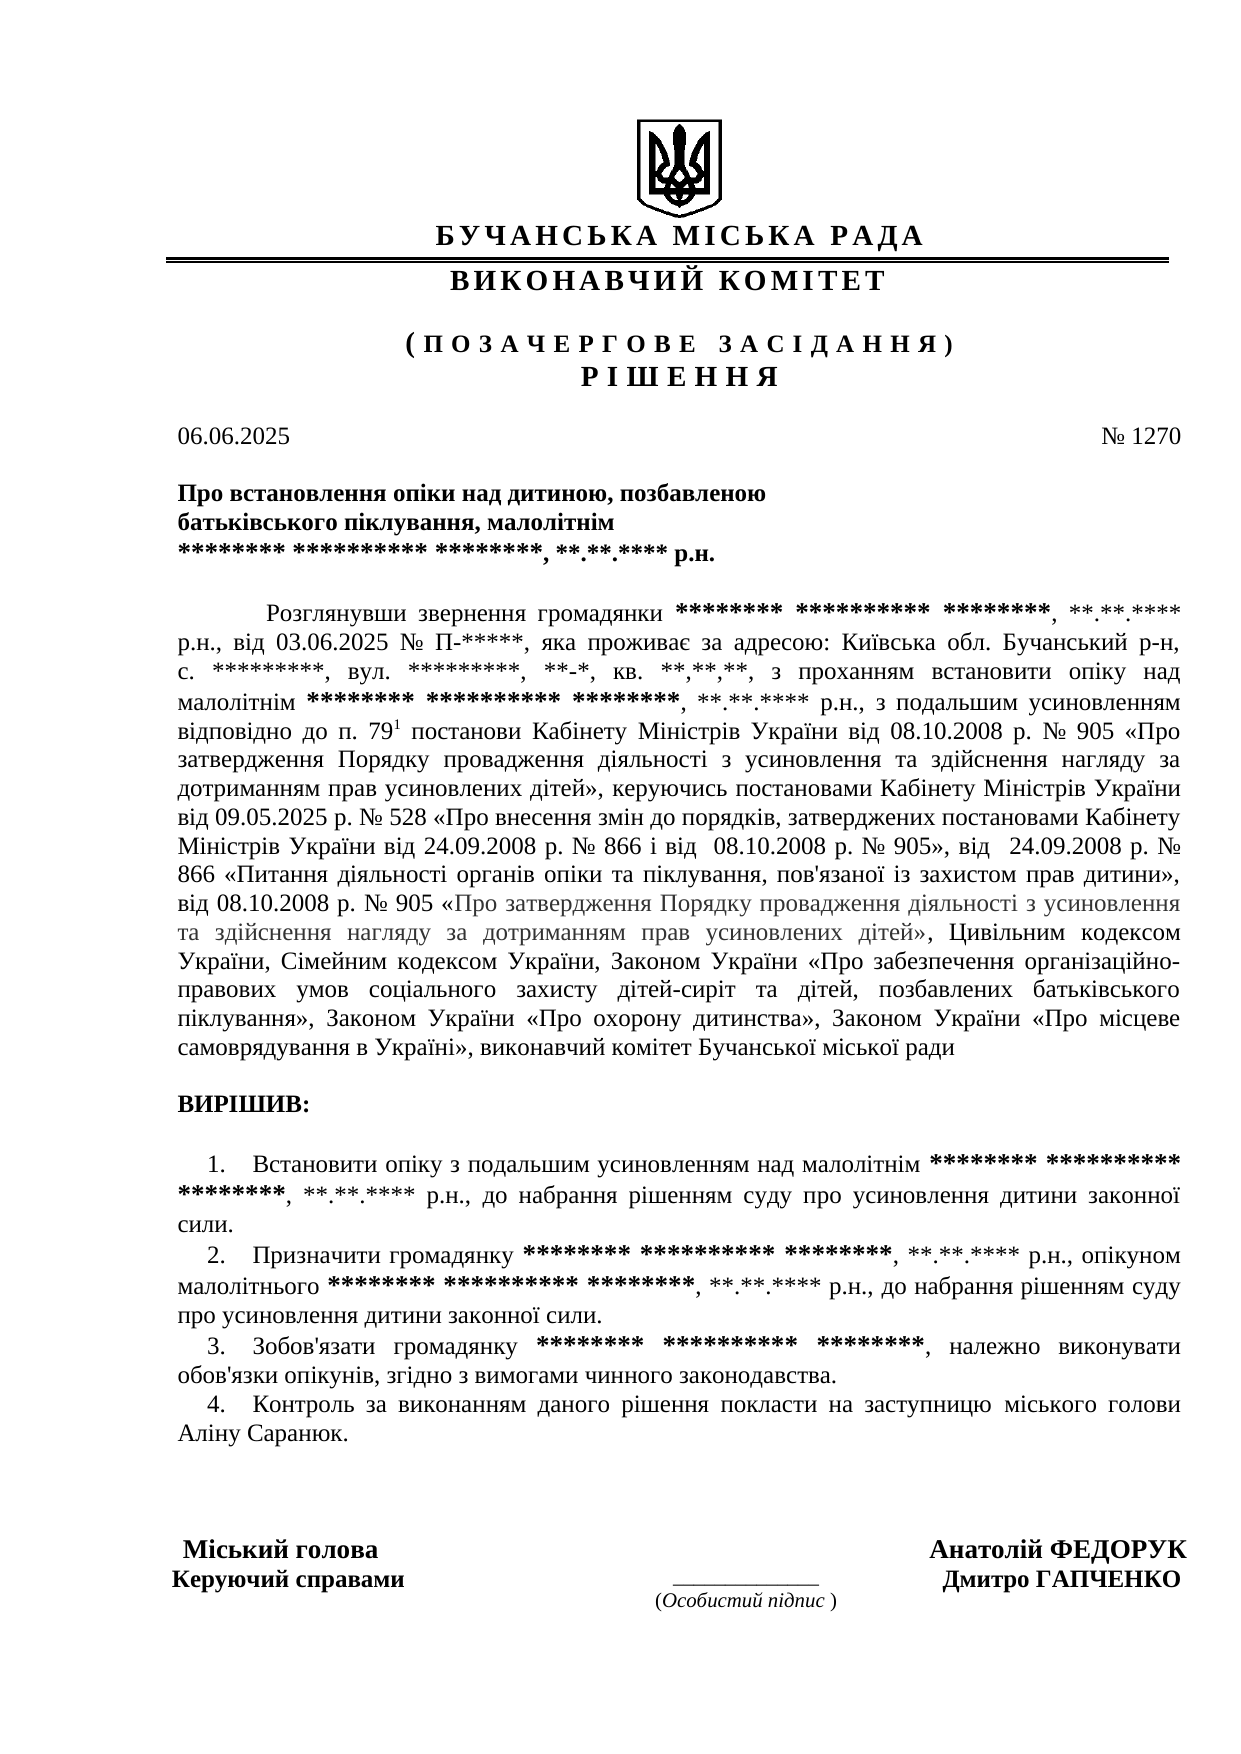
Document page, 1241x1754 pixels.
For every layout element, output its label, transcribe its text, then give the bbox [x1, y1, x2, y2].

text Про встановлення опіки над дитиною, позбавленою [177, 478, 842, 507]
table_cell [629, 1564, 863, 1636]
list Контроль за виконанням даного рішення покласти на заступницю міського голови Аліну Саранюк. [177, 1389, 1181, 1446]
text батьківського піклування, малолітнім [177, 507, 842, 536]
table_header Міський голова [171, 1533, 684, 1564]
table_cell Дмитро ГАПЧЕНКО [863, 1564, 1192, 1636]
text (ПОЗАЧЕРГОВЕ ЗАСІДАННЯ) [177, 325, 1181, 359]
list Призначити громадянку ******** ********** ********, **.**.**** р.н., опікуном малолітнього ******** ********** ********, **.**.**** р.н., до набрання рішенням суду про усиновлення дитини законної сили. [177, 1238, 1181, 1329]
text Розглянувши звернення громадянки ******** ********** ********, **.**.**** р.н., від 03.06.2025 № П-*****, яка проживає за адресою: Київська обл. Бучанський р-н, с. *********, вул. *********, **-*, кв. **,**,**, з проханням встановити опіку над малолітнім ******** ********** ********, **.**.**** р.н., з подальшим усиновленням відповідно до п. 791 постанови Кабінету Міністрів України від 08.10.2008 р. № 905 «Про затвердження Порядку провадження діяльності з усиновлення та здійснення нагляду за дотриманням прав усиновлених дітей», керуючись постановами Кабінету Міністрів України від 09.05.2025 р. № 528 «Про внесення змін до порядків, затверджених постановами Кабінету Міністрів України від 24.09.2008 р. № 866 і від 08.10.2008 р. № 905», від 24.09.2008 р. № 866 «Питання діяльності органів опіки та піклування, пов'язаної із захистом прав дитини», від 08.10.2008 р. № 905 «Про затвердження Порядку провадження діяльності з усиновлення та здійснення нагляду за дотриманням прав усиновлених дітей», Цивільним кодексом України, Сімейним кодексом України, Законом України «Про забезпечення організаційно-правових умов соціального захисту дітей-сиріт та дітей, позбавлених батьківського піклування», Законом України «Про охорону дитинства», Законом України «Про місцеве самоврядування в Україні», виконавчий комітет Бучанської міської ради [177, 917, 1181, 1061]
table_header ВИКОНАВЧИЙ КОМІТЕТ [166, 263, 1169, 325]
table_header Анатолій ФЕДОРУК [685, 1533, 1198, 1564]
text БУЧАНСЬКА МІСЬКА РАДА [177, 218, 1181, 252]
list Зобов'язати громадянку ******** ********** ********, належно виконувати обов'язки опікунів, згідно з вимогами чинного законодавства. [177, 1329, 1181, 1389]
list Встановити опіку з подальшим усиновленням над малолітнім ******** ********** ********, **.**.**** р.н., до набрання рішенням суду про усиновлення дитини законної сили. [177, 1147, 1181, 1238]
text РІШЕННЯ [177, 359, 1181, 392]
table_header 06.06.2025 [166, 421, 679, 450]
text Розглянувши звернення громадянки ******** ********** ********, **.**.**** р.н., від 03.06.2025 № П-*****, яка проживає за адресою: Київська обл. Бучанський р-н, с. *********, вул. *********, **-*, кв. **,**,**, з проханням встановити опіку над малолітнім ******** ********** ********, **.**.**** р.н., з подальшим усиновленням відповідно до п. 791 постанови Кабінету Міністрів України від 08.10.2008 р. № 905 «Про затвердження Порядку провадження діяльності з усиновлення та здійснення нагляду за дотриманням прав усиновлених дітей», керуючись постановами Кабінету Міністрів України від 09.05.2025 р. № 528 «Про внесення змін до порядків, затверджених постановами Кабінету Міністрів України від 24.09.2008 р. № 866 і від 08.10.2008 р. № 905», від 24.09.2008 р. № 866 «Питання діяльності органів опіки та піклування, пов'язаної із захистом прав дитини», від 08.10.2008 р. № 905 «Про затвердження Порядку провадження діяльності з усиновлення та здійснення нагляду за дотриманням прав усиновлених дітей», Цивільним кодексом України, Сімейним кодексом України, Законом України «Про забезпечення організаційно-правових умов соціального захисту дітей-сиріт та дітей, позбавлених батьківського піклування», Законом України «Про охорону дитинства», Законом України «Про місцеве самоврядування в Україні», виконавчий комітет Бучанської міської ради [177, 596, 1181, 802]
picture [635, 118, 723, 219]
text Розглянувши звернення громадянки ******** ********** ********, **.**.**** р.н., від 03.06.2025 № П-*****, яка проживає за адресою: Київська обл. Бучанський р-н, с. *********, вул. *********, **-*, кв. **,**,**, з проханням встановити опіку над малолітнім ******** ********** ********, **.**.**** р.н., з подальшим усиновленням відповідно до п. 791 постанови Кабінету Міністрів України від 08.10.2008 р. № 905 «Про затвердження Порядку провадження діяльності з усиновлення та здійснення нагляду за дотриманням прав усиновлених дітей», керуючись постановами Кабінету Міністрів України від 09.05.2025 р. № 528 «Про внесення змін до порядків, затверджених постановами Кабінету Міністрів України від 24.09.2008 р. № 866 і від 08.10.2008 р. № 905», від 24.09.2008 р. № 866 «Питання діяльності органів опіки та піклування, пов'язаної із захистом прав дитини», від 08.10.2008 р. № 905 «Про затвердження Порядку провадження діяльності з усиновлення та здійснення нагляду за дотриманням прав усиновлених дітей», Цивільним кодексом України, Сімейним кодексом України, Законом України «Про забезпечення організаційно-правових умов соціального захисту дітей-сиріт та дітей, позбавлених батьківського піклування», Законом України «Про охорону дитинства», Законом України «Про місцеве самоврядування в Україні», виконавчий комітет Бучанської міської ради [177, 831, 1181, 917]
text ******** ********** ********, **.**.**** р.н. [177, 536, 886, 567]
text ВИРІШИВ: [177, 1089, 1181, 1118]
table_header № 1270 [679, 421, 1192, 450]
table_cell Керуючий справами [160, 1564, 628, 1636]
